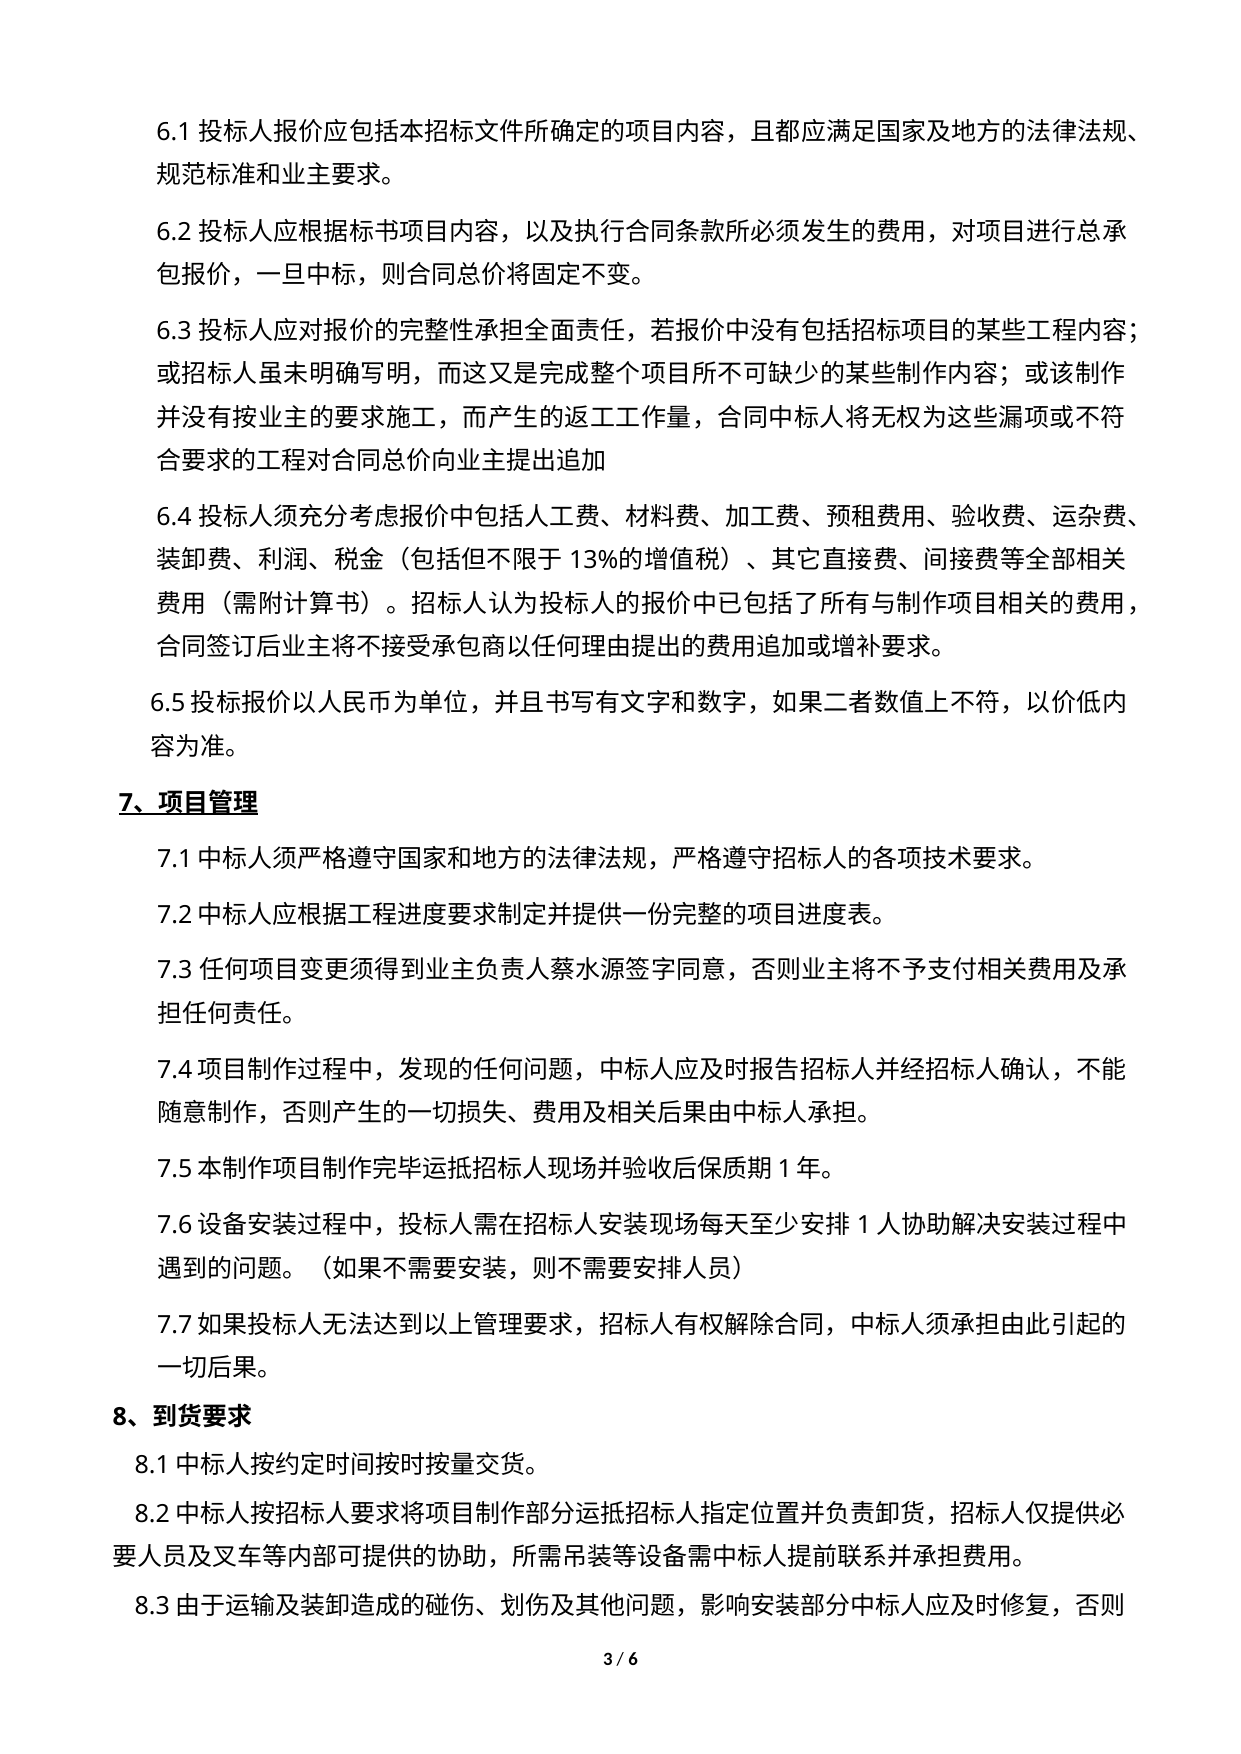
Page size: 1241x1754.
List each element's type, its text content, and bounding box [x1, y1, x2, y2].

text 7.6设备安装过程中，投标人需在招标人安装现场每天至少安排1人协助解决安装过程中遇到的问题。（如果不需要安装，则不需要安排人员） [157, 1205, 1128, 1284]
text 6.1 投标人报价应包括本招标文件所确定的项目内容，且都应满足国家及地方的法律法规、规范标准和业主要求。 [156, 112, 1128, 191]
text 7.5本制作项目制作完毕运抵招标人现场并验收后保质期1年。 [157, 1149, 1128, 1185]
text 8.2中标人按招标人要求将项目制作部分运抵招标人指定位置并负责卸货，招标人仅提供必要人员及叉车等内部可提供的协助，所需吊装等设备需中标人提前联系并承担费用。 [112, 1493, 1128, 1573]
text 7、项目管理 [119, 782, 1128, 818]
text 7.3 任何项目变更须得到业主负责人蔡水源签字同意，否则业主将不予支付相关费用及承担任何责任。 [157, 950, 1128, 1030]
text 7.2中标人应根据工程进度要求制定并提供一份完整的项目进度表。 [157, 894, 1128, 930]
text 6.5投标报价以人民币为单位，并且书写有文字和数字，如果二者数值上不符，以价低内容为准。 [150, 683, 1128, 762]
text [112, 1586, 1128, 1622]
text 7.4项目制作过程中，发现的任何问题，中标人应及时报告招标人并经招标人确认，不能随意制作，否则产生的一切损失、费用及相关后果由中标人承担。 [157, 1049, 1128, 1129]
text 8、到货要求 [112, 1396, 1128, 1432]
text 8.1中标人按约定时间按时按量交货。 [112, 1445, 1128, 1481]
text 6.4 投标人须充分考虑报价中包括人工费、材料费、加工费、预租费用、验收费、运杂费、装卸费、利润、税金（包括但不限于13%的增值税）、其它直接费、间接费等全部相关费用（需附计算书）。招标人认为投标人的报价中已包括了所有与制作项目相关的费用，合同签订后业主将不接受承包商以任何理由提出的费用追加或增补要求。 [156, 497, 1128, 663]
text 6.3 投标人应对报价的完整性承担全面责任，若报价中没有包括招标项目的某些工程内容；或招标人虽未明确写明，而这又是完成整个项目所不可缺少的某些制作内容；或该制作并没有按业主的要求施工，而产生的返工工作量，合同中标人将无权为这些漏项或不符合要求的工程对合同总价向业主提出追加 [156, 310, 1128, 477]
text 7.1中标人须严格遵守国家和地方的法律法规，严格遵守招标人的各项技术要求。 [157, 838, 1128, 874]
text 7.7如果投标人无法达到以上管理要求，招标人有权解除合同，中标人须承担由此引起的一切后果。 [157, 1304, 1128, 1384]
text 6.2 投标人应根据标书项目内容，以及执行合同条款所必须发生的费用，对项目进行总承包报价，一旦中标，则合同总价将固定不变。 [156, 211, 1128, 291]
